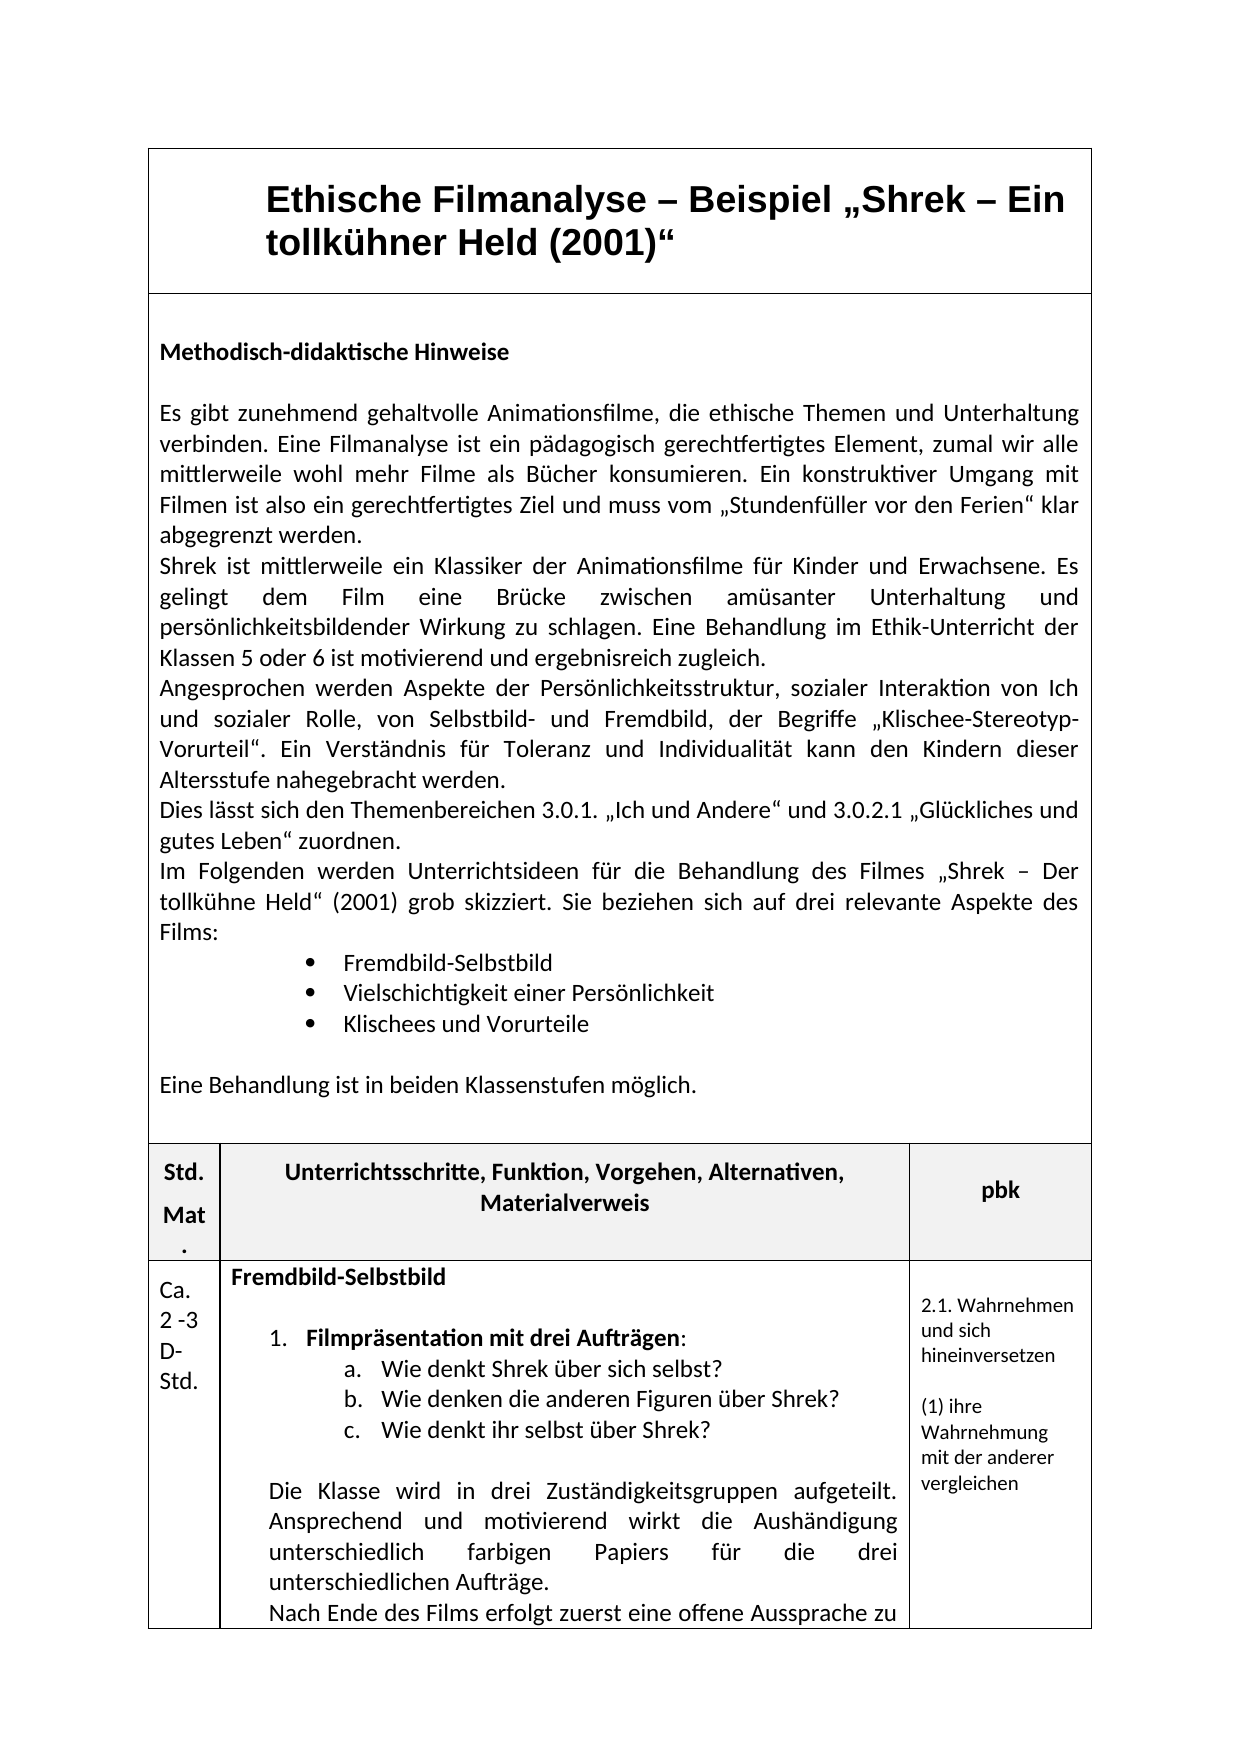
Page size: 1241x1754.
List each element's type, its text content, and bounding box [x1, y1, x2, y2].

table_cell pbk [910, 1144, 1091, 1260]
table_header Ethische Filmanalyse – Beispiel „Shrek – Ein tollkühner Held (2001)“ [149, 149, 1091, 292]
table_cell Ca. 2 -3 D-Std. [149, 1261, 219, 1627]
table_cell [910, 1261, 1091, 1627]
table_cell Methodisch-didaktische Hinweise Es gibt zunehmend gehaltvolle Animationsfilme, die ethische Themen und Unterhaltung verbinden. Eine Filmanalyse ist ein pädagogisch gerechtfertigtes Element, zumal wir alle mittlerweile wohl mehr Filme als Bücher konsumieren. Ein konstruktiver Umgang mit Filmen ist also ein gerechtfertigtes Ziel und muss vom „Stundenfüller vor den Ferien“ klar abgegrenzt werden. Shrek ist mittlerweile ein Klassiker der Animationsfilme für Kinder und Erwachsene. Es gelingt dem Film eine Brücke zwischen amüsanter Unterhaltung und persönlichkeitsbildender Wirkung zu schlagen. Eine Behandlung im Ethik-Unterricht der Klassen 5 oder 6 ist motivierend und ergebnisreich zugleich. Angesprochen werden Aspekte der Persönlichkeitsstruktur, sozialer Interaktion von Ich und sozialer Rolle, von Selbstbild- und Fremdbild, der Begriffe „Klischee-Stereotyp-Vorurteil“. Ein Verständnis für Toleranz und Individualität kann den Kindern dieser Altersstufe nahegebracht werden. Dies lässt sich den Themenbereichen 3.0.1. „Ich und Andere“ und 3.0.2.1 „Glückliches und gutes Leben“ zuordnen. Im Folgenden werden Unterrichtsideen für die Behandlung des Filmes „Shrek – Der tollkühne Held“ (2001) grob skizziert. Sie beziehen sich auf drei relevante Aspekte des Films: Fremdbild-Selbstbild Vielschichtigkeit einer Persönlichkeit Klischees und Vorurteile Eine Behandlung ist in beiden Klassenstufen möglich. [149, 294, 1091, 1143]
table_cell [221, 1261, 909, 1627]
table_cell Std. Mat. [149, 1144, 219, 1260]
table_cell Unterrichtsschritte, Funktion, Vorgehen, Alternativen, Materialverweis [221, 1144, 909, 1260]
